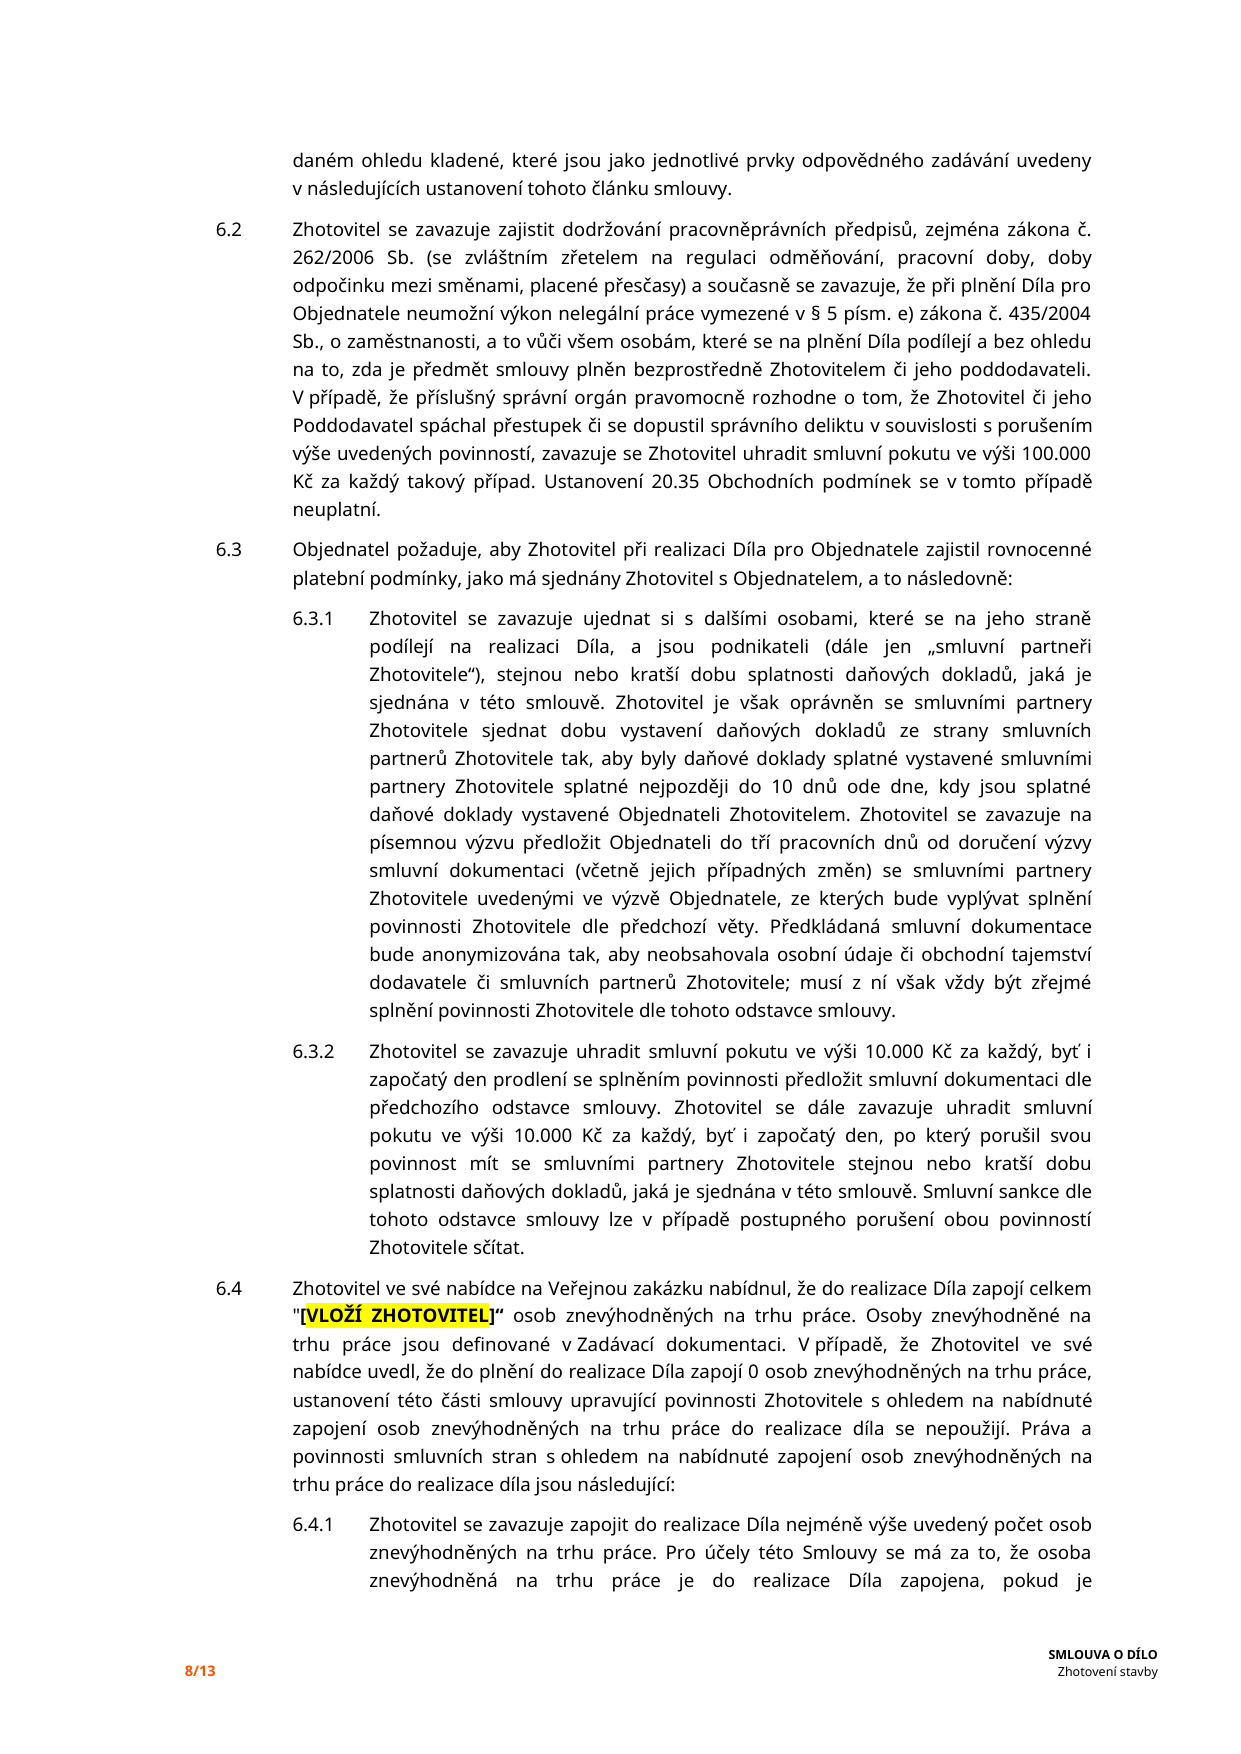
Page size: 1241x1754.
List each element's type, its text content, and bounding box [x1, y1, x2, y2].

text Zhotovitel se zavazuje ujednat si s dalšími osobami, které se na jeho straně podílejí na realizaci Díla, a jsou podnikateli (dále jen „smluvní partneři Zhotovitele“), stejnou nebo kratší dobu splatnosti daňových dokladů, jaká je sjednána v této smlouvě. Zhotovitel je však oprávněn se smluvními partnery Zhotovitele sjednat dobu vystavení daňových dokladů ze strany smluvních partnerů Zhotovitele tak, aby byly daňové doklady splatné vystavené smluvními partnery Zhotovitele splatné nejpozději do 10 dnů ode dne, kdy jsou splatné daňové doklady vystavené Objednateli Zhotovitelem. Zhotovitel se zavazuje na písemnou výzvu předložit Objednateli do tří pracovních dnů od doručení výzvy smluvní dokumentaci (včetně jejich případných změn) se smluvními partnery Zhotovitele uvedenými ve výzvě Objednatele, ze kterých bude vyplývat splnění povinnosti Zhotovitele dle předchozí věty. Předkládaná smluvní dokumentace bude anonymizována tak, aby neobsahovala osobní údaje či obchodní tajemství dodavatele či smluvních partnerů Zhotovitele; musí z ní však vždy být zřejmé splnění povinnosti Zhotovitele dle tohoto odstavce smlouvy. [292, 605, 1093, 1023]
text Zhotovitel se zavazuje zajistit dodržování pracovněprávních předpisů, zejména zákona č. 262/2006 Sb. (se zvláštním zřetelem na regulaci odměňování, pracovní doby, doby odpočinku mezi směnami, placené přesčasy) a současně se zavazuje, že při plnění Díla pro Objednatele neumožní výkon nelegální práce vymezené v § 5 písm. e) zákona č. 435/2004 Sb., o zaměstnanosti, a to vůči všem osobám, které se na plnění Díla podílejí a bez ohledu na to, zda je předmět smlouvy plněn bezprostředně Zhotovitelem či jeho poddodavateli. V případě, že příslušný správní orgán pravomocně rozhodne o tom, že Zhotovitel či jeho Poddodavatel spáchal přestupek či se dopustil správního deliktu v souvislosti s porušením výše uvedených povinností, zavazuje se Zhotovitel uhradit smluvní pokutu ve výši 100.000 Kč za každý takový případ. Ustanovení 20.35 Obchodních podmínek se v tomto případě neuplatní. [216, 216, 1093, 522]
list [292, 1511, 1093, 1593]
text Zhotovitel se zavazuje uhradit smluvní pokutu ve výši 10.000 Kč za každý, byť i započatý den prodlení se splněním povinnosti předložit smluvní dokumentaci dle předchozího odstavce smlouvy. Zhotovitel se dále zavazuje uhradit smluvní pokutu ve výši 10.000 Kč za každý, byť i započatý den, po který porušil svou povinnost mít se smluvními partnery Zhotovitele stejnou nebo kratší dobu splatnosti daňových dokladů, jaká je sjednána v této smlouvě. Smluvní sankce dle tohoto odstavce smlouvy lze v případě postupného porušení obou povinností Zhotovitele sčítat. [292, 1038, 1093, 1260]
text Objednatel požaduje, aby Zhotovitel při realizaci Díla pro Objednatele zajistil rovnocenné platební podmínky, jako má sjednány Zhotovitel s Objednatelem, a to následovně: [216, 537, 1093, 590]
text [216, 147, 1093, 201]
text Zhotovitel ve své nabídce na Veřejnou zakázku nabídnul, že do realizace Díla zapojí celkem "[VLOŽÍ ZHOTOVITEL]“ osob znevýhodněných na trhu práce. Osoby znevýhodněné na trhu práce jsou definované v Zadávací dokumentaci. V případě, že Zhotovitel ve své nabídce uvedl, že do plnění do realizace Díla zapojí 0 osob znevýhodněných na trhu práce, ustanovení této části smlouvy upravující povinnosti Zhotovitele s ohledem na nabídnuté zapojení osob znevýhodněných na trhu práce do realizace díla se nepoužijí. Práva a povinnosti smluvních stran s ohledem na nabídnuté zapojení osob znevýhodněných na trhu práce do realizace díla jsou následující: [216, 1275, 1093, 1496]
